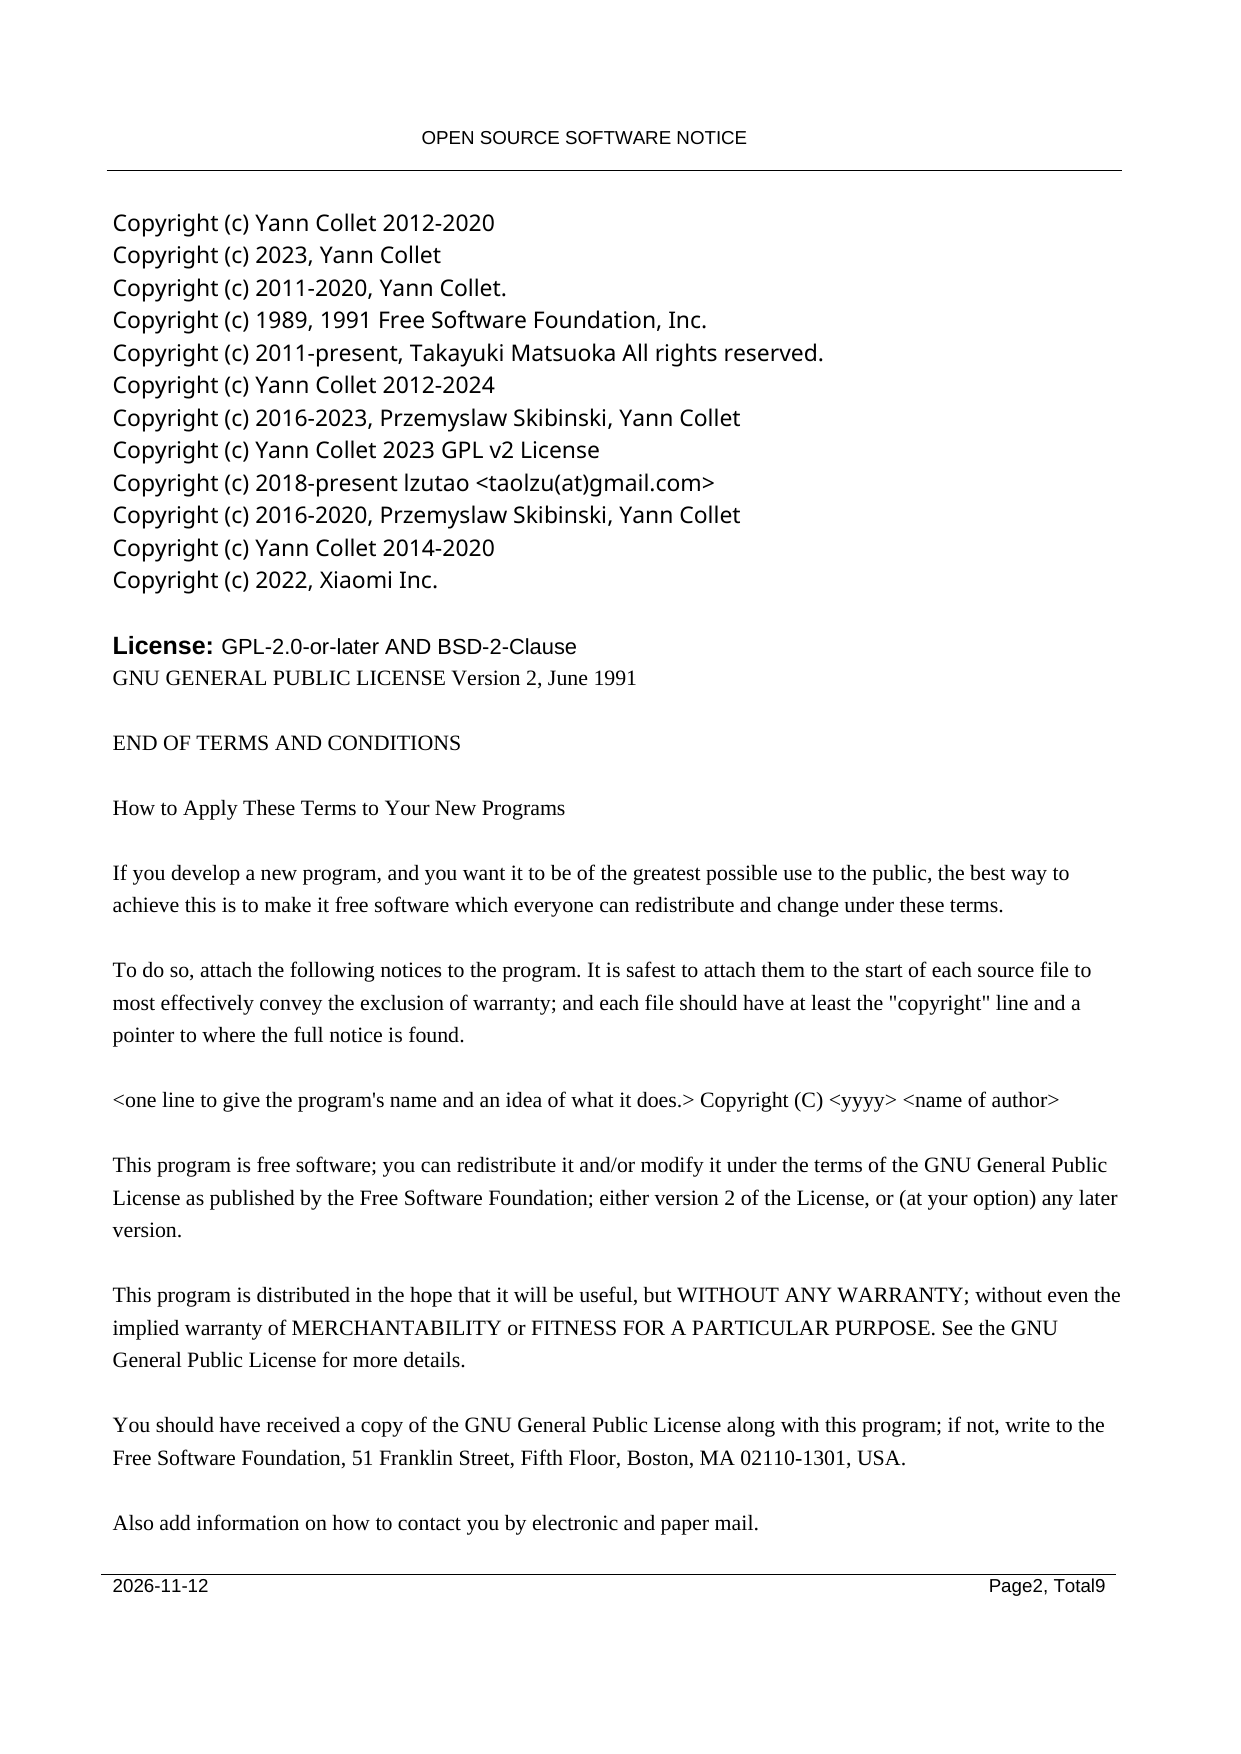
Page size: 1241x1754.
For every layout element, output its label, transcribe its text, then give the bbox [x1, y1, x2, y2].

text License: GPL-2.0-or-later AND BSD-2-Clause [112, 629, 1128, 661]
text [112, 661, 1128, 1539]
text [112, 206, 1128, 629]
